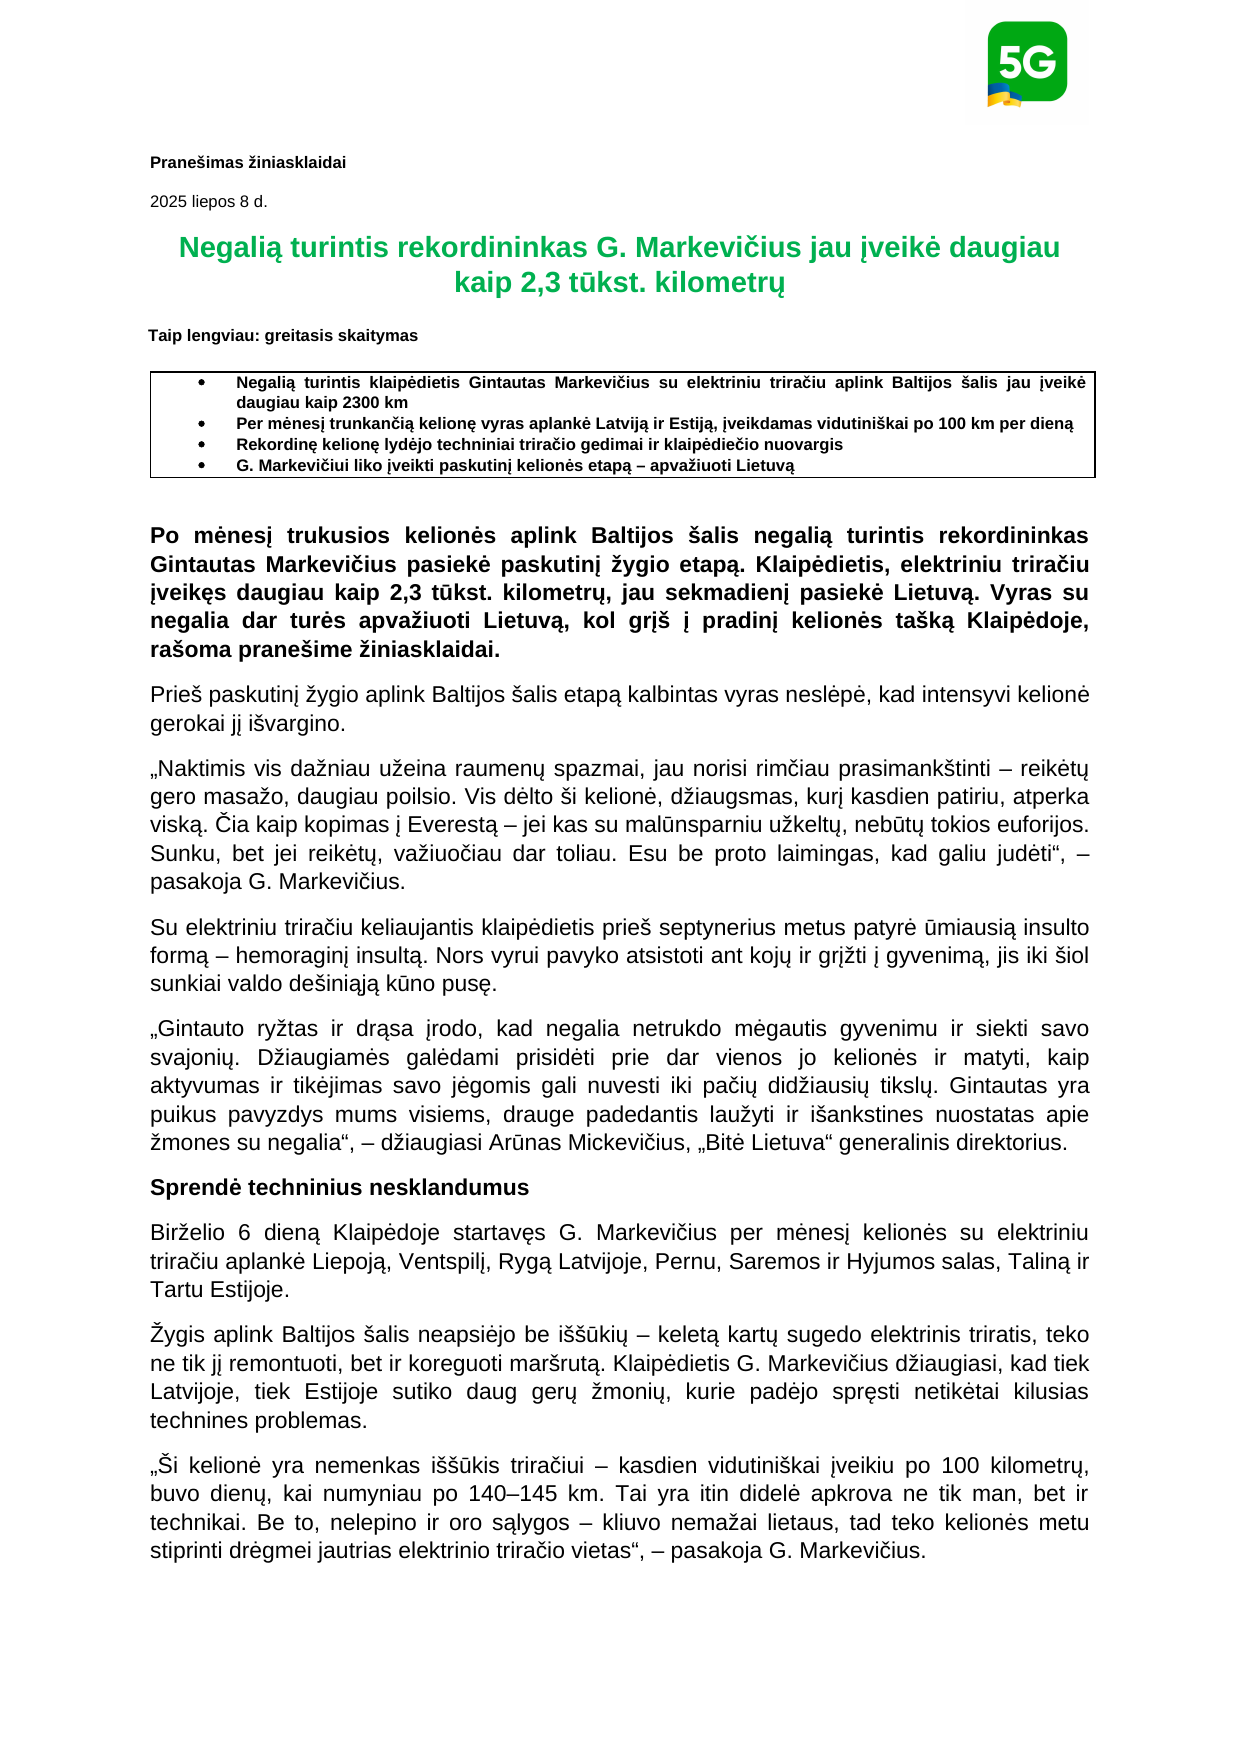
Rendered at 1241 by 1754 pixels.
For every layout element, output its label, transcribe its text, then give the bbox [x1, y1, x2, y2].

text „Naktimis vis dažniau užeina raumenų spazmai, jau norisi rimčiau prasimankštinti – reikėtų gero masažo, daugiau poilsio. Vis dėlto ši kelionė, džiaugsmas, kurį kasdien patiriu, atperka viską. Čia kaip kopimas į Everestą – jei kas su malūnsparniu užkeltų, nebūtų tokios euforijos. Sunku, bet jei reikėtų, važiuočiau dar toliau. Esu be proto laimingas, kad galiu judėti“, – pasakoja G. Markevičius. [150, 754, 1090, 895]
picture [965, 0, 1089, 125]
text Pranešimas žiniasklaidai [150, 153, 1090, 172]
text Birželio 6 dieną Klaipėdoje startavęs G. Markevičius per mėnesį kelionės su elektriniu triračiu aplankė Liepoją, Ventspilį, Rygą Latvijoje, Pernu, Saremos ir Hyjumos salas, Taliną ir Tartu Estijoje. [150, 1219, 1090, 1303]
text Sprendė techninius nesklandumus [150, 1174, 1090, 1201]
text Prieš paskutinį žygio aplink Baltijos šalis etapą kalbintas vyras neslėpė, kad intensyvi kelionė gerokai jį išvargino. [150, 681, 1090, 736]
text „Gintauto ryžtas ir drąsa įrodo, kad negalia netrukdo mėgautis gyvenimu ir siekti savo svajonių. Džiaugiamės galėdami prisidėti prie dar vienos jo kelionės ir matyti, kaip aktyvumas ir tikėjimas savo jėgomis gali nuvesti iki pačių didžiausių tikslų. Gintautas yra puikus pavyzdys mums visiems, drauge padedantis laužyti ir išankstines nuostatas apie žmones su negalia“, – džiaugiasi Arūnas Mickevičius, „Bitė Lietuva“ generalinis direktorius. [150, 1015, 1090, 1156]
text Su elektriniu triračiu keliaujantis klaipėdietis prieš septynerius metus patyrė ūmiausią insulto formą – hemoraginį insultą. Nors vyrui pavyko atsistoti ant kojų ir grįžti į gyvenimą, jis iki šiol sunkiai valdo dešiniąją kūno pusę. [150, 913, 1090, 997]
text 2025 liepos 8 d. [150, 192, 1090, 211]
table_header Negalią turintis klaipėdietis Gintautas Markevičius su elektriniu triračiu aplink Baltijos šalis jau įveikė daugiau kaip 2300 km Per mėnesį trunkančią kelionę vyras aplankė Latviją ir Estiją, įveikdamas vidutiniškai po 100 km per dieną Rekordinę kelionę lydėjo techniniai triračio gedimai ir klaipėdiečio nuovargis G. Markevičiui liko įveikti paskutinį kelionės etapą – apvažiuoti Lietuvą [151, 373, 1094, 477]
text Po mėnesį trukusios kelionės aplink Baltijos šalis negalią turintis rekordininkas Gintautas Markevičius pasiekė paskutinį žygio etapą. Klaipėdietis, elektriniu triračiu įveikęs daugiau kaip 2,3 tūkst. kilometrų, jau sekmadienį pasiekė Lietuvą. Vyras su negalia dar turės apvažiuoti Lietuvą, kol grįš į pradinį kelionės tašką Klaipėdoje, rašoma pranešime žiniasklaidai. [150, 522, 1090, 662]
text Taip lengviau: greitasis skaitymas [148, 326, 1092, 345]
text Žygis aplink Baltijos šalis neapsiėjo be iššūkių – keletą kartų sugedo elektrinis triratis, teko ne tik jį remontuoti, bet ir koreguoti maršrutą. Klaipėdietis G. Markevičius džiaugiasi, kad tiek Latvijoje, tiek Estijoje sutiko daug gerų žmonių, kurie padėjo spręsti netikėtai kilusias technines problemas. [150, 1321, 1090, 1433]
text „Ši kelionė yra nemenkas iššūkis triračiui – kasdien vidutiniškai įveikiu po 100 kilometrų, buvo dienų, kai numyniau po 140–145 km. Tai yra itin didelė apkrova ne tik man, bet ir technikai. Be to, nelepino ir oro sąlygos – kliuvo nemažai lietaus, tad teko kelionės metu stiprinti drėgmei jautrias elektrinio triračio vietas“, – pasakoja G. Markevičius. [150, 1452, 1090, 1563]
text Negalią turintis rekordininkas G. Markevičius jau įveikė daugiau kaip 2,3 tūkst. kilometrų [150, 230, 1090, 299]
